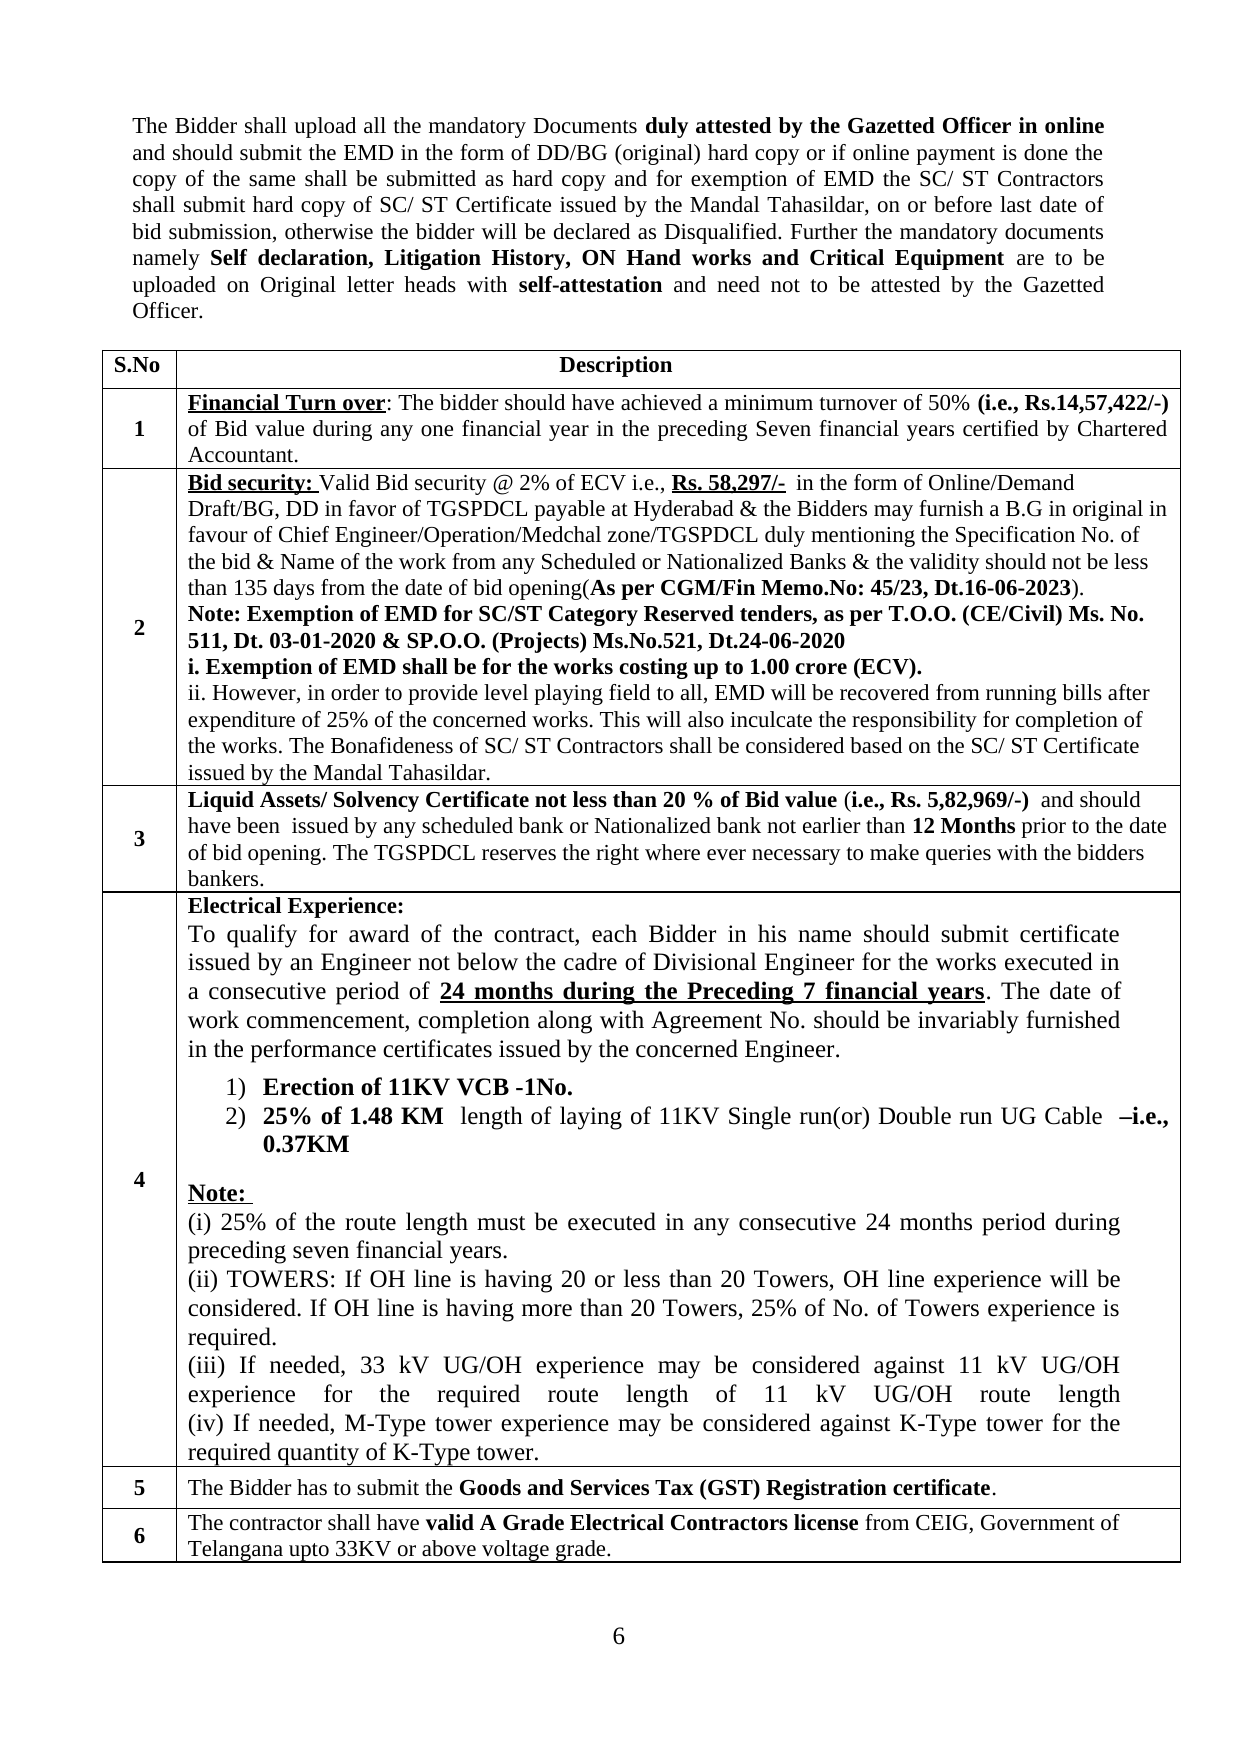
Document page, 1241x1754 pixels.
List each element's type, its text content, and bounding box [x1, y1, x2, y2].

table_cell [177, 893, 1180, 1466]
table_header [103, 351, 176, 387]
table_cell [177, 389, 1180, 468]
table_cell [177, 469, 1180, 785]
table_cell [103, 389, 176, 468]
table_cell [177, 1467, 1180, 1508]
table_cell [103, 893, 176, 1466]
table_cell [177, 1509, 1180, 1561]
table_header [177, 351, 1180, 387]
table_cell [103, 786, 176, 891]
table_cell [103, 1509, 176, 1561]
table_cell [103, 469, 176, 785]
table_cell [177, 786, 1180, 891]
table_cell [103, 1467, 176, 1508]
text The Bidder shall upload all the mandatory Documents duly attested by the Gazetted Officer in online and should submit the EMD in the form of DD/BG (original) hard copy or if online payment is done the copy of the same shall be submitted as hard copy and for exemption of EMD the SC/ ST Contractors shall submit hard copy of SC/ ST Certificate issued by the Mandal Tahasildar, on or before last date of bid submission, otherwise the bidder will be declared as Disqualified. Further the mandatory documents namely Self declaration, Litigation History, ON Hand works and Critical Equipment are to be uploaded on Original letter heads with self-attestation and need not to be attested by the Gazetted Officer. [132, 112, 1105, 323]
